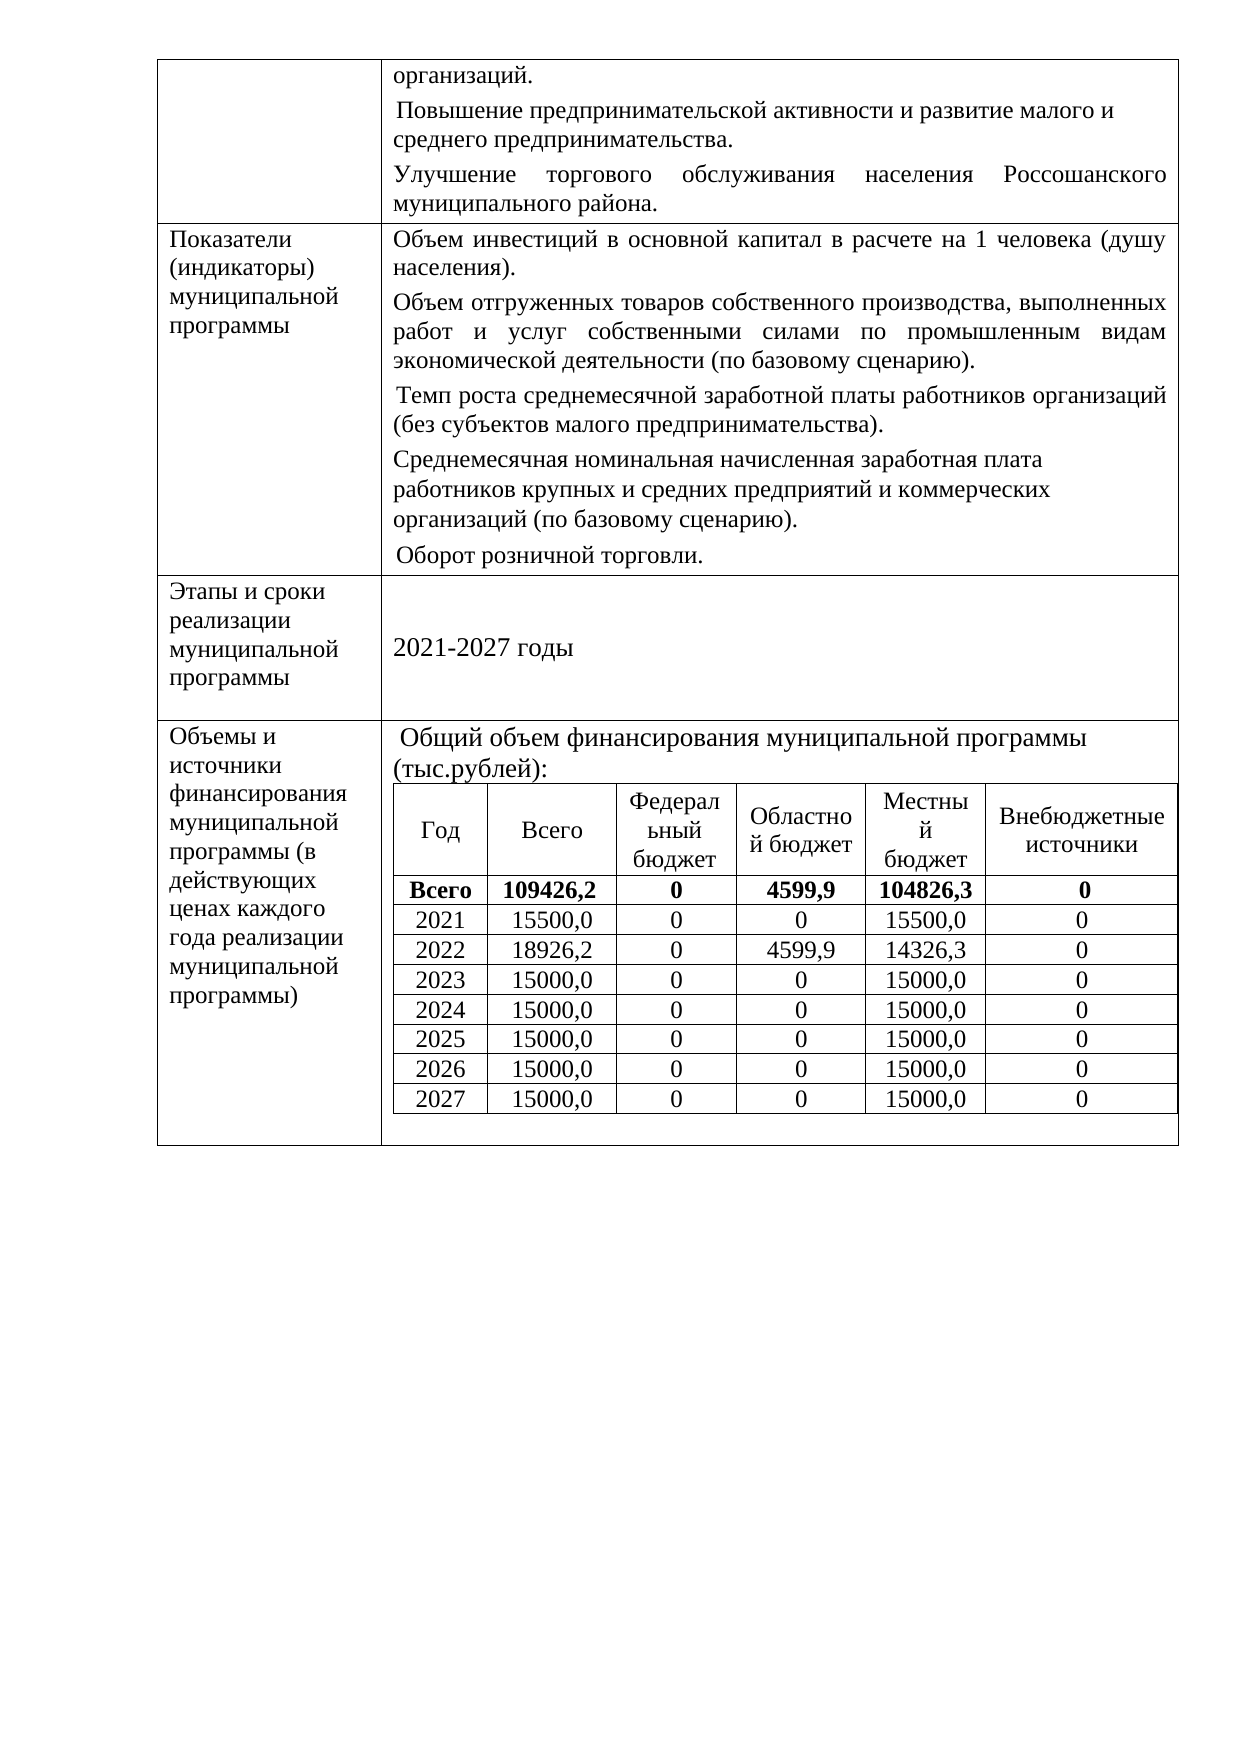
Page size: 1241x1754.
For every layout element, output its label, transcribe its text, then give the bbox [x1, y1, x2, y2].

table_cell Этапы и сроки реализации муниципальной программы [158, 576, 381, 720]
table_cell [382, 60, 1178, 223]
table_cell Общий объем финансирования муниципальной программы (тыс.рублей): [382, 721, 1178, 1145]
table_cell Показатели (индикаторы) муниципальной программы [158, 224, 381, 575]
table_cell 2021-2027 годы [382, 576, 1178, 720]
table_cell Объем инвестиций в основной капитал в расчете на 1 человека (душу населения). Объем отгруженных товаров собственного производства, выполненных работ и услуг собственными силами по промышленным видам экономической деятельности (по базовому сценарию). Темп роста среднемесячной заработной платы работников организаций (без субъектов малого предпринимательства). Среднемесячная номинальная начисленная заработная плата работников крупных и средних предприятий и коммерческих организаций (по базовому сценарию). Оборот розничной торговли. [382, 224, 1178, 575]
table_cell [158, 60, 381, 223]
table_cell Объемы и источники финансирования муниципальной программы (в действующих ценах каждого года реализации муниципальной программы) [158, 721, 381, 1145]
